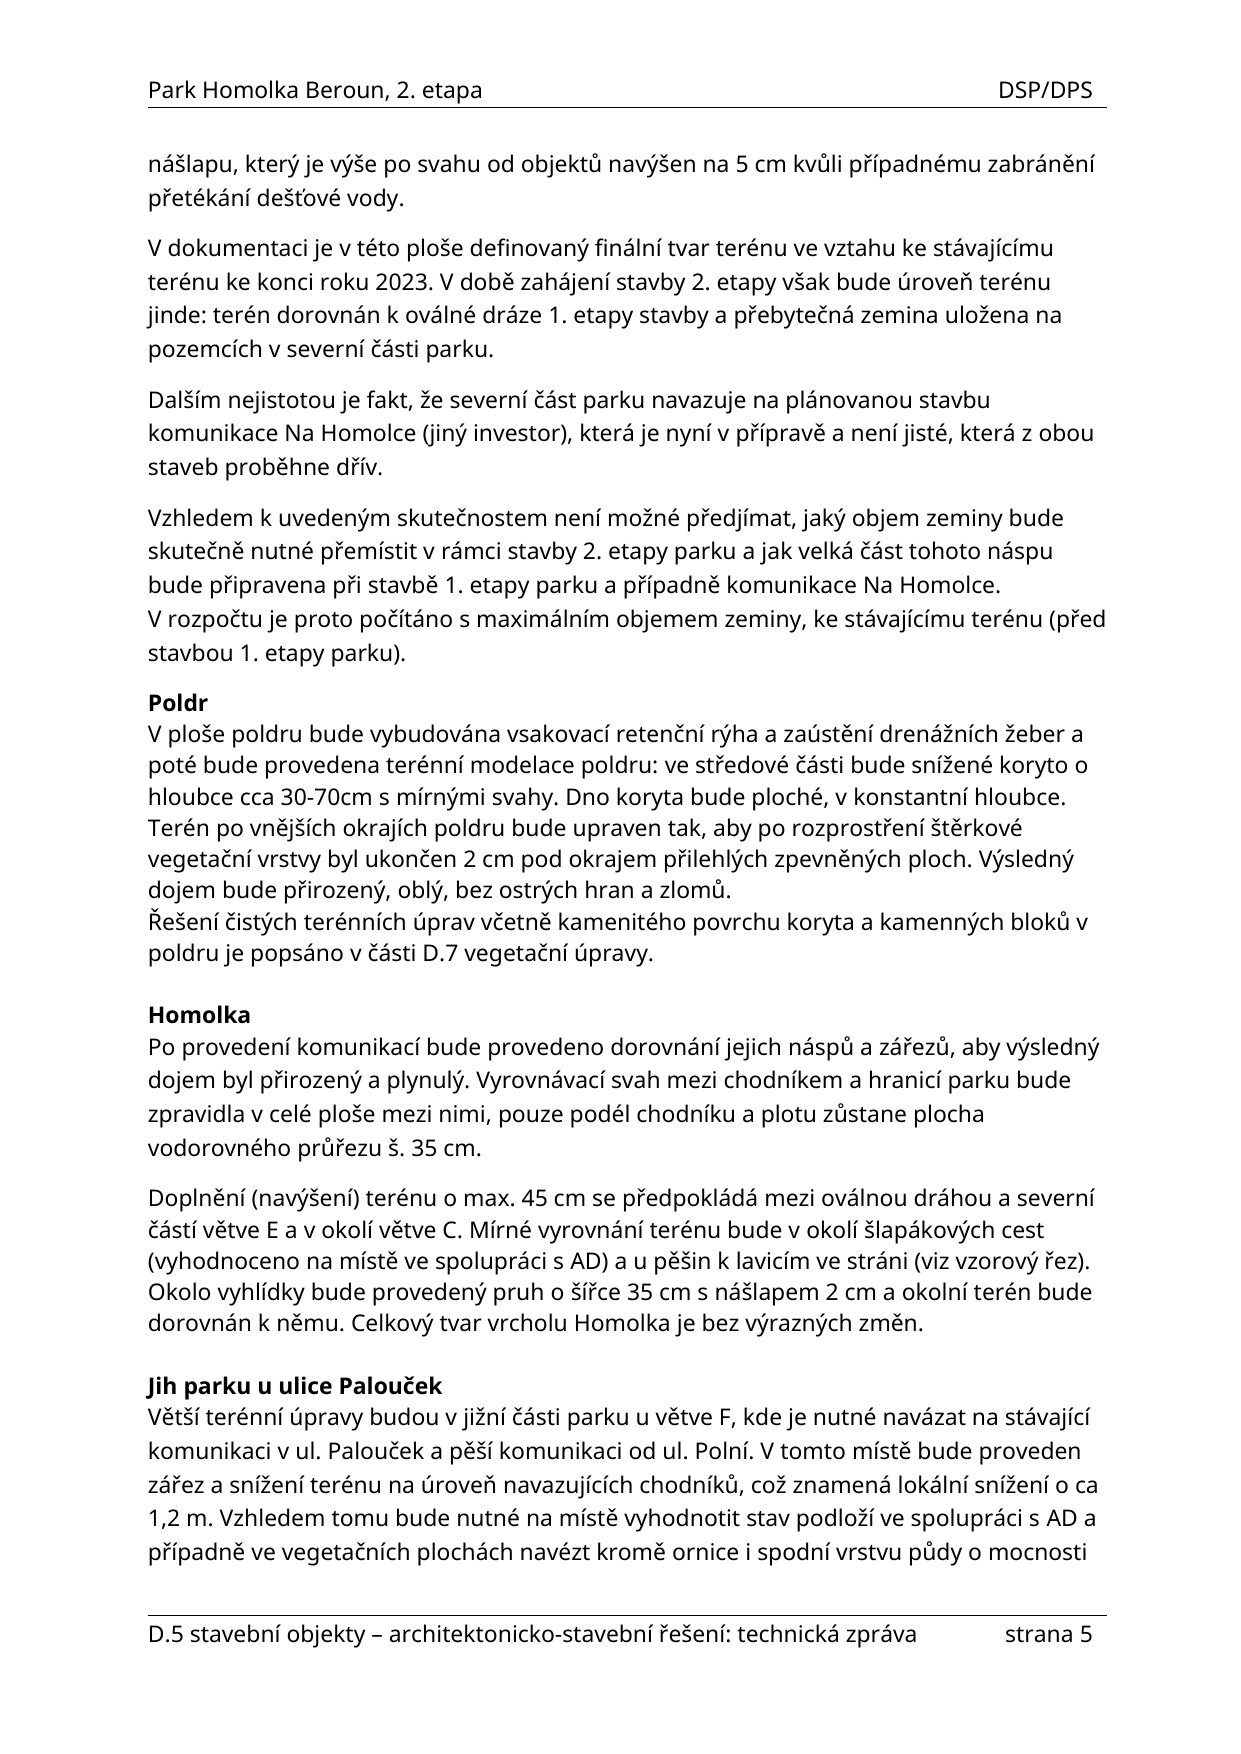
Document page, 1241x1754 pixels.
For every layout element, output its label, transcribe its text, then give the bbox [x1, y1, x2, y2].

text Homolka [148, 999, 1107, 1031]
text Vzhledem k uvedeným skutečnostem není možné předjímat, jaký objem zeminy bude skutečně nutné přemístit v rámci stavby 2. etapy parku a jak velká část tohoto náspu bude připravena při stavbě 1. etapy parku a případně komunikace Na Homolce. V rozpočtu je proto počítáno s maximálním objemem zeminy, ke stávajícímu terénu (před stavbou 1. etapy parku). [148, 501, 1107, 668]
text V dokumentaci je v této ploše definovaný finální tvar terénu ve vztahu ke stávajícímu terénu ke konci roku 2023. V době zahájení stavby 2. etapy však bude úroveň terénu jinde: terén dorovnán k oválné dráze 1. etapy stavby a přebytečná zemina uložena na pozemcích v severní části parku. [148, 232, 1107, 364]
text Po provedení komunikací bude provedeno dorovnání jejich náspů a zářezů, aby výsledný dojem byl přirozený a plynulý. Vyrovnávací svah mezi chodníkem a hranicí parku bude zpravidla v celé ploše mezi nimi, pouze podél chodníku a plotu zůstane plocha vodorovného průřezu š. 35 cm. [148, 1031, 1107, 1163]
text V ploše poldru bude vybudována vsakovací retenční rýha a zaústění drenážních žeber a poté bude provedena terénní modelace poldru: ve středové části bude snížené koryto o hloubce cca 30-70cm s mírnými svahy. Dno koryta bude ploché, v konstantní hloubce. Terén po vnějších okrajích poldru bude upraven tak, aby po rozprostření štěrkové vegetační vrstvy byl ukončen 2 cm pod okrajem přilehlých zpevněných ploch. Výsledný dojem bude přirozený, oblý, bez ostrých hran a zlomů. [148, 718, 1107, 906]
text Doplnění (navýšení) terénu o max. 45 cm se předpokládá mezi oválnou dráhou a severní částí větve E a v okolí větve C. Mírné vyrovnání terénu bude v okolí šlapákových cest (vyhodnoceno na místě ve spolupráci s AD) a u pěšin k lavicím ve stráni (viz vzorový řez). Okolo vyhlídky bude provedený pruh o šířce 35 cm s nášlapem 2 cm a okolní terén bude dorovnán k němu. Celkový tvar vrcholu Homolka je bez výrazných změn. [148, 1182, 1107, 1338]
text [148, 1401, 1107, 1567]
text Jih parku u ulice Palouček [148, 1370, 1107, 1401]
text Dalším nejistotou je fakt, že severní část parku navazuje na plánovanou stavbu komunikace Na Homolce (jiný investor), která je nyní v přípravě a není jisté, která z obou staveb proběhne dřív. [148, 383, 1107, 482]
text Řešení čistých terénních úprav včetně kamenitého povrchu koryta a kamenných bloků v poldru je popsáno v části D.7 vegetační úpravy. [148, 906, 1107, 968]
text Poldr [148, 687, 1107, 718]
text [148, 148, 1107, 213]
